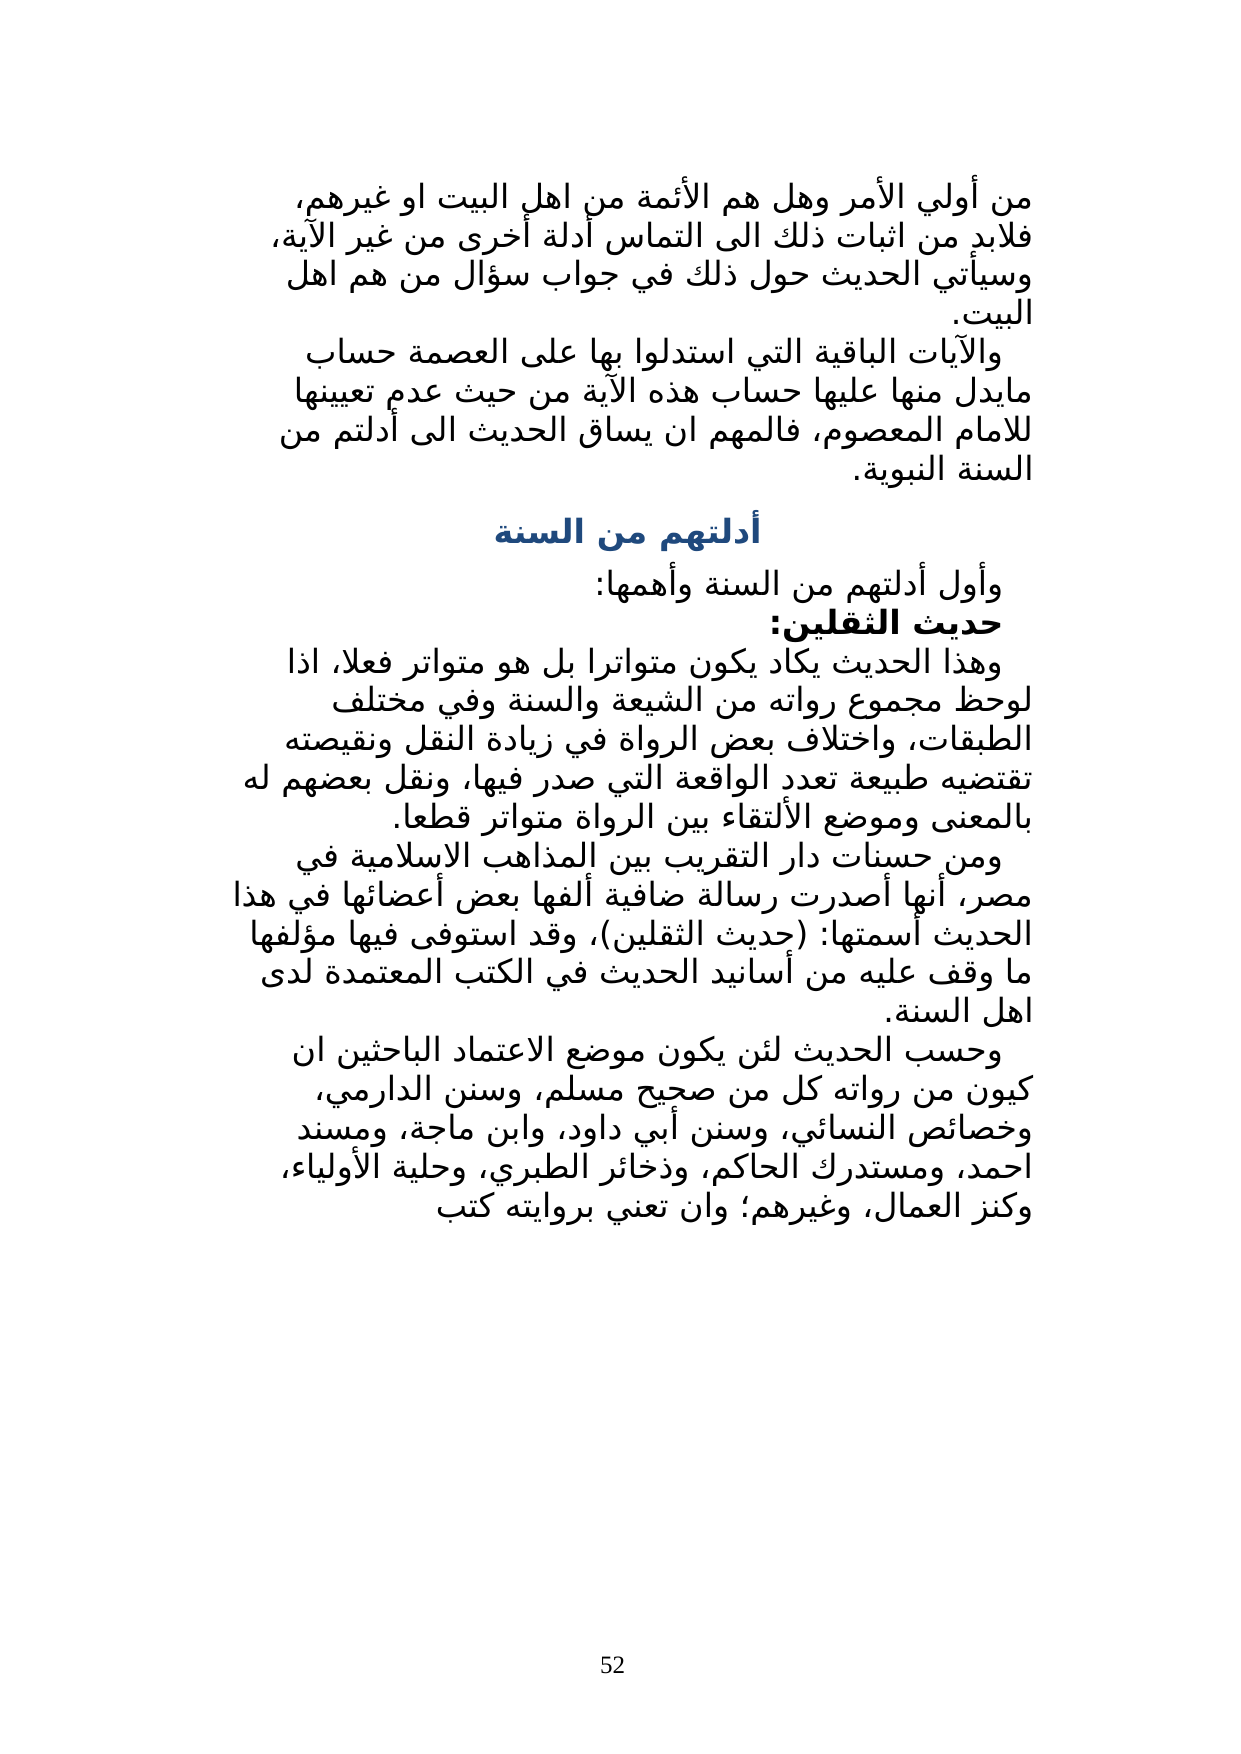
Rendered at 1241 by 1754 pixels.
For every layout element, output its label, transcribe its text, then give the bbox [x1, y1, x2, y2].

text وهذا الحديث يكاد يكون متواترا بل هو متواتر فعلا، اذا لوحظ مجموع رواته من الشيعة والسنة وفي مختلف الطبقات، واختلاف بعض الرواة في زيادة النقل ونقيصته تقتضيه طبيعة تعدد الواقعة التي صدر فيها، ونقل بعضهم له بالمعنى وموضع الألتقاء بين الرواة متواتر قطعا. [222, 642, 1033, 836]
subtitle أدلتهم من السنة [222, 513, 1033, 552]
text وأول أدلتهم من السنة وأهمها: [222, 564, 1033, 603]
text ومن حسنات دار التقريب بين المذاهب الاسلامية في مصر، أنها أصدرت رسالة ضافية ألفها بعض أعضائها في هذا الحديث أسمتها: (حديث الثقلين)، وقد استوفى فيها مؤلفها ما وقف عليه من أسانيد الحديث في الكتب المعتمدة لدى اهل السنة. [222, 836, 1033, 1031]
text وحسب الحديث لئن يكون موضع الاعتماد الباحثين ان كيون من رواته كل من صحيح مسلم، وسنن الدارمي، وخصائص النسائي، وسنن أبي داود، وابن ماجة، ومسند احمد، ومستدرك الحاكم، وذخائر الطبري، وحلية الأولياء، وكنز العمال، وغيرهم؛ وان تعني بروايته كتب [222, 1031, 1033, 1225]
text من أولي الأمر وهل هم الأئمة من اهل البيت او غيرهم، فلابد من اثبات ذلك الى التماس أدلة أخرى من غير الآية، وسيأتي الحديث حول ذلك في جواب سؤال من هم اهل البيت. [222, 177, 1033, 333]
text حديث الثقلين: [222, 603, 1033, 642]
text والآيات الباقية التي استدلوا بها على العصمة حساب مايدل منها عليها حساب هذه الآية من حيث عدم تعيينها للامام المعصوم، فالمهم ان يساق الحديث الى أدلتم من السنة النبوية. [222, 333, 1033, 488]
